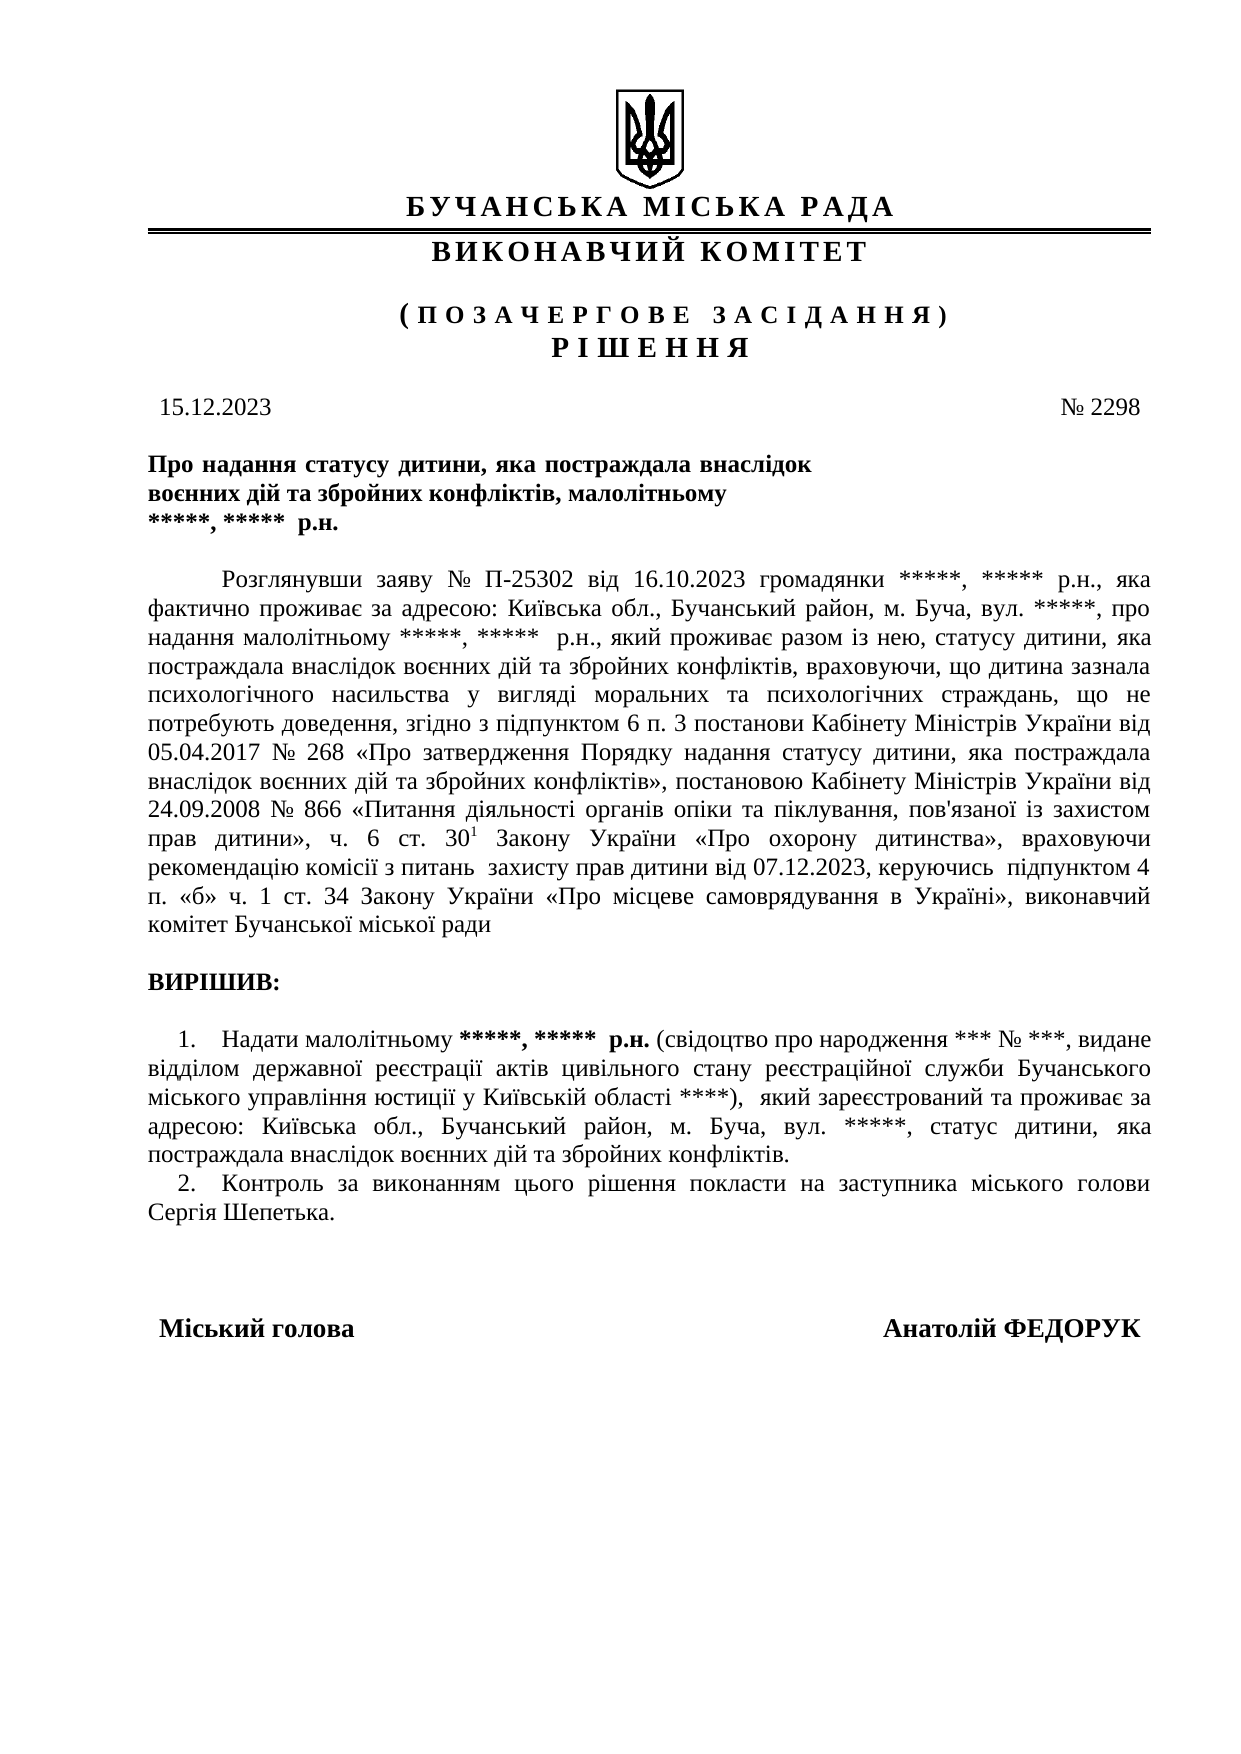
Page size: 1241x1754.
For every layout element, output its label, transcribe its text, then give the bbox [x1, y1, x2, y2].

text *****, ***** р.н. [148, 507, 812, 536]
picture [614, 88, 685, 189]
table_header Анатолій ФЕДОРУК [649, 1312, 1152, 1343]
text ВИРІШИВ: [148, 967, 1152, 996]
text БУЧАНСЬКА МІСЬКА РАДА [148, 189, 1152, 223]
text Розглянувши заяву № П-25302 від 16.10.2023 громадянки *****, ***** р.н., яка фактично проживає за адресою: Київська обл., Бучанський район, м. Буча, вул. *****, про надання малолітньому *****, ***** р.н., який проживає разом із нею, статусу дитини, яка постраждала внаслідок воєнних дій та збройних конфліктів, враховуючи, що дитина зазнала психологічного насильства у вигляді моральних та психологічних страждань, що не потребують доведення, згідно з підпунктом 6 п. 3 постанови Кабінету Міністрів України від 05.04.2017 № 268 «Про затвердження Порядку надання статусу дитини, яка постраждала внаслідок воєнних дій та збройних конфліктів», постановою Кабінету Міністрів України від 24.09.2008 № 866 «Питання діяльності органів опіки та піклування, пов'язаної із захистом прав дитини», ч. 6 ст. 301 Закону України «Про охорону дитинства», враховуючи рекомендацію комісії з питань захисту прав дитини від 07.12.2023, керуючись підпунктом 4 п. «б» ч. 1 ст. 34 Закону України «Про місцеве самоврядування в Україні», виконавчий комітет Бучанської міської ради [148, 564, 1152, 938]
text (ПОЗАЧЕРГОВЕ ЗАСІДАННЯ) [148, 296, 1152, 330]
table_header Міський голова [148, 1312, 649, 1343]
list Контроль за виконанням цього рішення покласти на заступника міського голови Сергія Шепетька. [148, 1168, 1152, 1226]
text Про надання статусу дитини, яка постраждала внаслідок воєнних дій та збройних конфліктів, малолітньому [148, 449, 812, 507]
table_header ВИКОНАВЧИЙ КОМІТЕТ [148, 234, 1151, 296]
text РІШЕННЯ [148, 330, 1152, 363]
table_header № 2298 [650, 392, 1152, 421]
list Надати малолітньому *****, ***** р.н. (свідоцтво про народження *** № ***, видане відділом державної реєстрації актів цивільного стану реєстраційної служби Бучанського міського управління юстиції у Київській області ****), який зареєстрований та проживає за адресою: Київська обл., Бучанський район, м. Буча, вул. *****, статус дитини, яка постраждала внаслідок воєнних дій та збройних конфліктів. [148, 1024, 1152, 1168]
table_header 15.12.2023 [148, 392, 650, 421]
